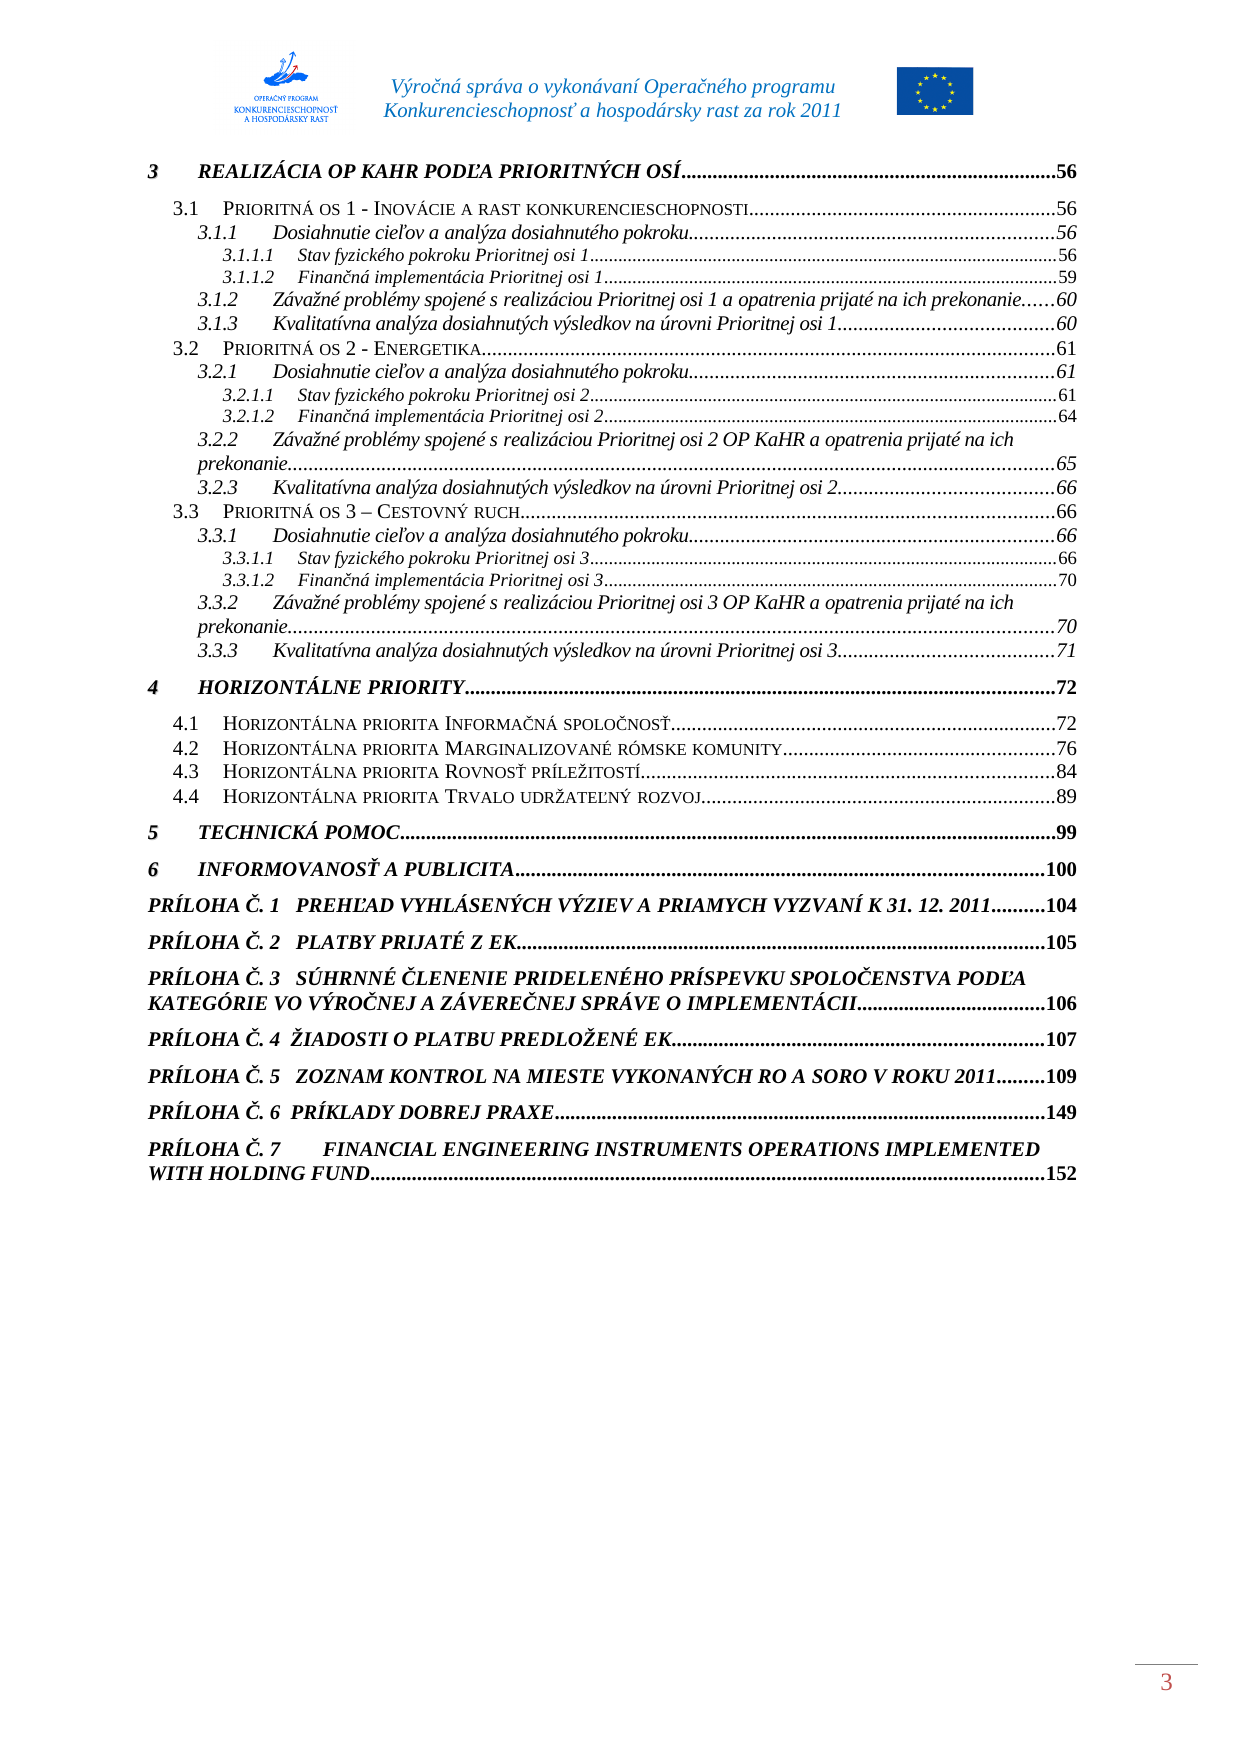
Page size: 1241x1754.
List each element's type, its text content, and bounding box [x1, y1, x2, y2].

text 3.1.2 Závažné problémy spojené s realizáciou Prioritnej osi 1 a opatrenia prijaté na ich prekonanie 60 [198, 287, 1078, 311]
text Príloha č. 6 Príklady dobrej praxe 149 [148, 1100, 1078, 1124]
text 3.1.1 Dosiahnutie cieľov a analýza dosiahnutého pokroku 56 [198, 220, 1078, 244]
text 4.4 Horizontálna priorita Trvalo udržateľný rozvoj 89 [173, 783, 1078, 808]
text 3.1.3 Kvalitatívna analýza dosiahnutých výsledkov na úrovni Prioritnej osi 1 60 [198, 311, 1078, 335]
text 3.2.1.1 Stav fyzického pokroku Prioritnej osi 2 61 [223, 383, 1078, 405]
text 3.3 Prioritná os 3 – Cestovný ruch 66 [173, 499, 1078, 523]
text 3.3.2 Závažné problémy spojené s realizáciou Prioritnej osi 3 OP KaHR a opatrenia prijaté na ich prekonanie 70 [198, 590, 1078, 638]
text 4 Horizontálne priority 72 [148, 675, 1078, 699]
picture [896, 67, 974, 115]
text 5 Technická pomoc 99 [148, 820, 1078, 844]
text 3 Realizácia OP KaHR podľa prioritných osí 56 [148, 159, 1078, 183]
text Príloha č. 2 Platby prijaté z EK 105 [148, 930, 1078, 954]
picture [212, 40, 357, 135]
text 4.3 Horizontálna priorita Rovnosť príležitostí 84 [173, 759, 1078, 783]
text 3.1.1.1 Stav fyzického pokroku Prioritnej osi 1 56 [223, 244, 1078, 266]
text Príloha č. 7 Financial Engineering Instruments operations implemented with Holding Fund 152 [148, 1137, 1078, 1185]
text 3.2.1 Dosiahnutie cieľov a analýza dosiahnutého pokroku 61 [198, 359, 1078, 383]
text 3.1.1.2 Finančná implementácia Prioritnej osi 1 59 [223, 266, 1078, 287]
text 3.3.1 Dosiahnutie cieľov a analýza dosiahnutého pokroku 66 [198, 523, 1078, 547]
text 3.3.3 Kvalitatívna analýza dosiahnutých výsledkov na úrovni Prioritnej osi 3 71 [198, 638, 1078, 662]
text 3.1 Prioritná os 1 - Inovácie a rast konkurencieschopnosti 56 [173, 196, 1078, 220]
text Príloha č. 1 Prehľad vyhlásených výziev a priamych vyzvaní k 31. 12. 2011 104 [148, 893, 1078, 917]
text Príloha č. 4 Žiadosti o platbu predložené EK 107 [148, 1027, 1078, 1051]
text Príloha č. 5 Zoznam kontrol na mieste vykonaných RO a SORO v roku 2011 109 [148, 1063, 1078, 1088]
text Príloha č. 3 Súhrnné členenie prideleného príspevku Spoločenstva podľa kategórie vo výročnej a záverečnej správe o implementácii 106 [148, 966, 1078, 1014]
text 6 Informovanosť a publicita 100 [148, 857, 1078, 881]
text 4.1 Horizontálna priorita Informačná spoločnosť 72 [173, 711, 1078, 735]
text 3.3.1.1 Stav fyzického pokroku Prioritnej osi 3 66 [223, 547, 1078, 568]
text 3.2.3 Kvalitatívna analýza dosiahnutých výsledkov na úrovni Prioritnej osi 2 66 [198, 475, 1078, 499]
text 3.2 Prioritná os 2 - Energetika 61 [173, 335, 1078, 359]
text 3.2.1.2 Finančná implementácia Prioritnej osi 2 64 [223, 405, 1078, 427]
text 3.3.1.2 Finančná implementácia Prioritnej osi 3 70 [223, 568, 1078, 590]
text 3.2.2 Závažné problémy spojené s realizáciou Prioritnej osi 2 OP KaHR a opatrenia prijaté na ich prekonanie 65 [198, 427, 1078, 475]
text 4.2 Horizontálna priorita Marginalizované rómske komunity 76 [173, 735, 1078, 759]
